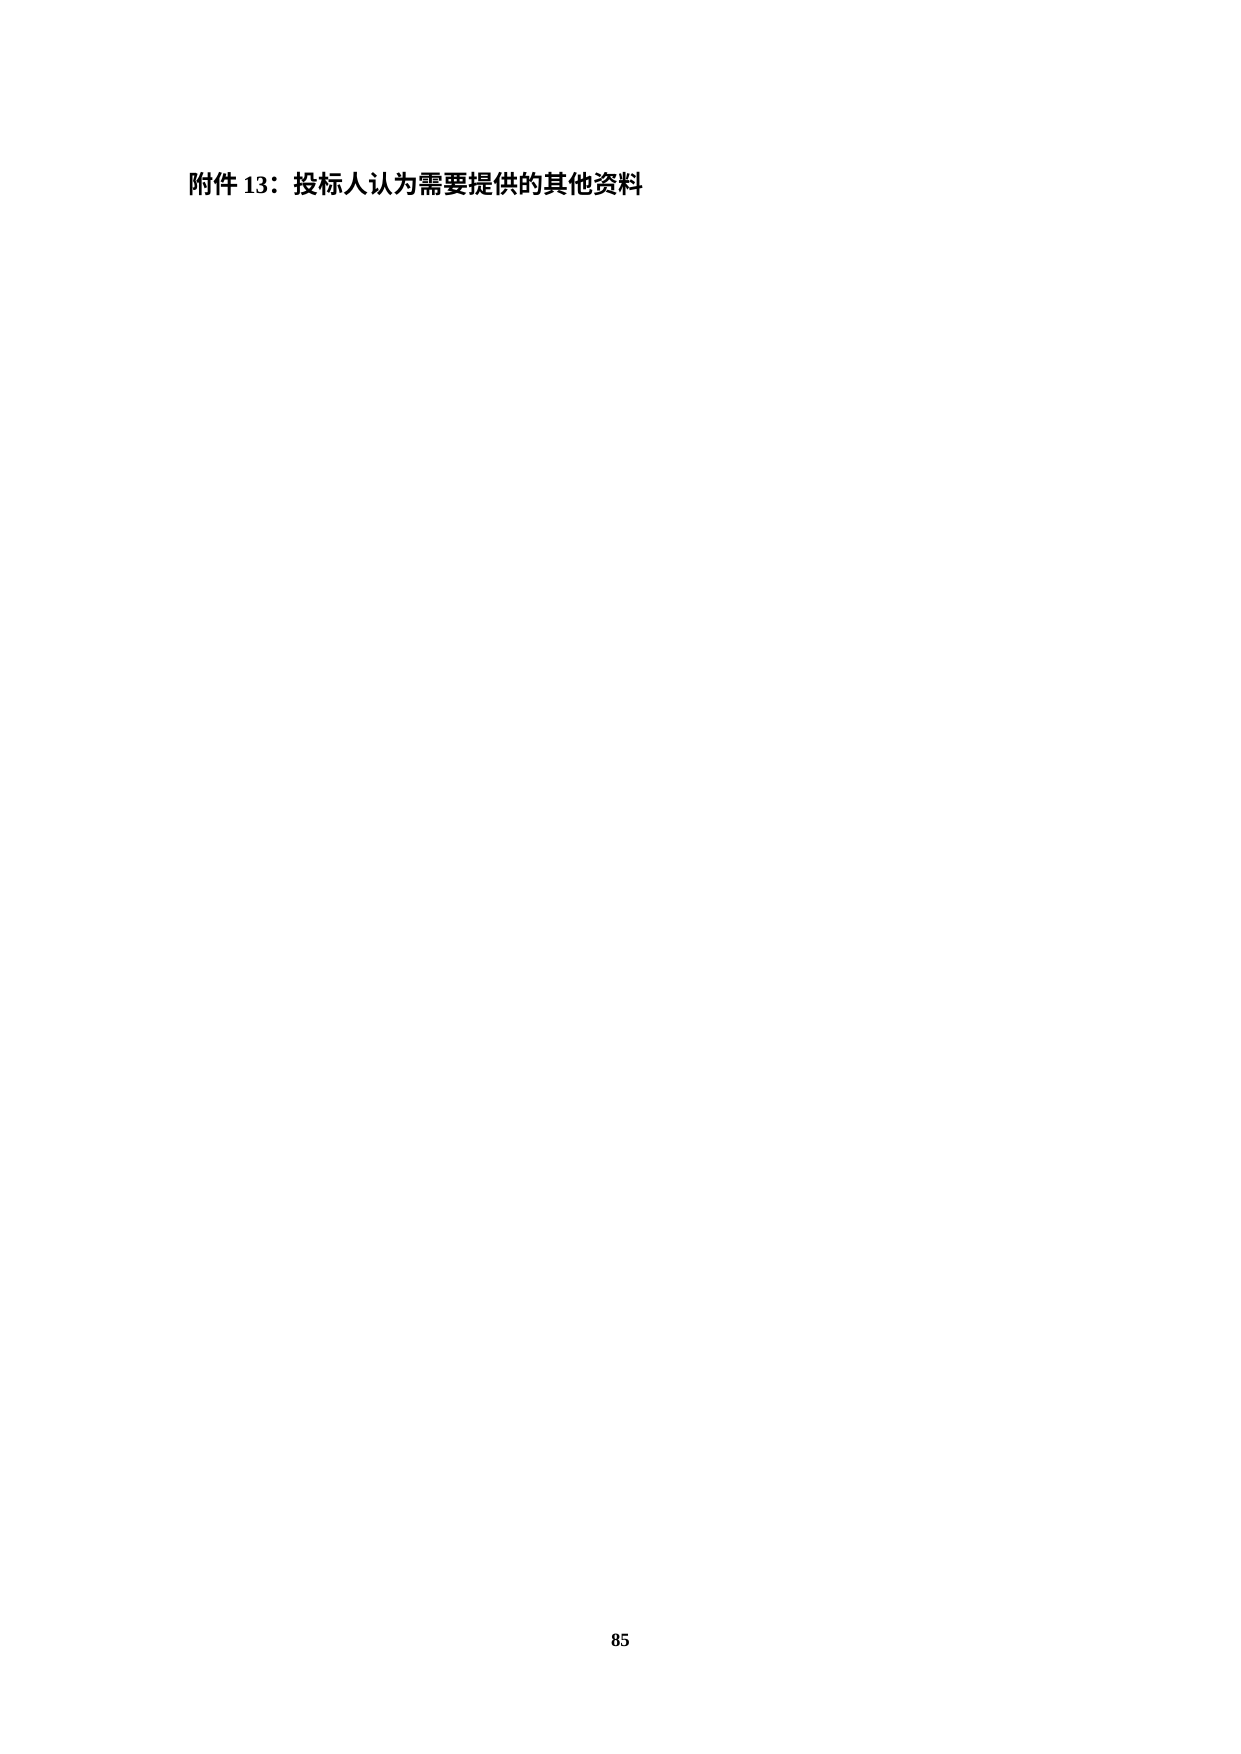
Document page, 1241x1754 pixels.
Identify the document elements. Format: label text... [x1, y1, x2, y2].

text 附件13：投标人认为需要提供的其他资料 [188, 164, 1052, 201]
